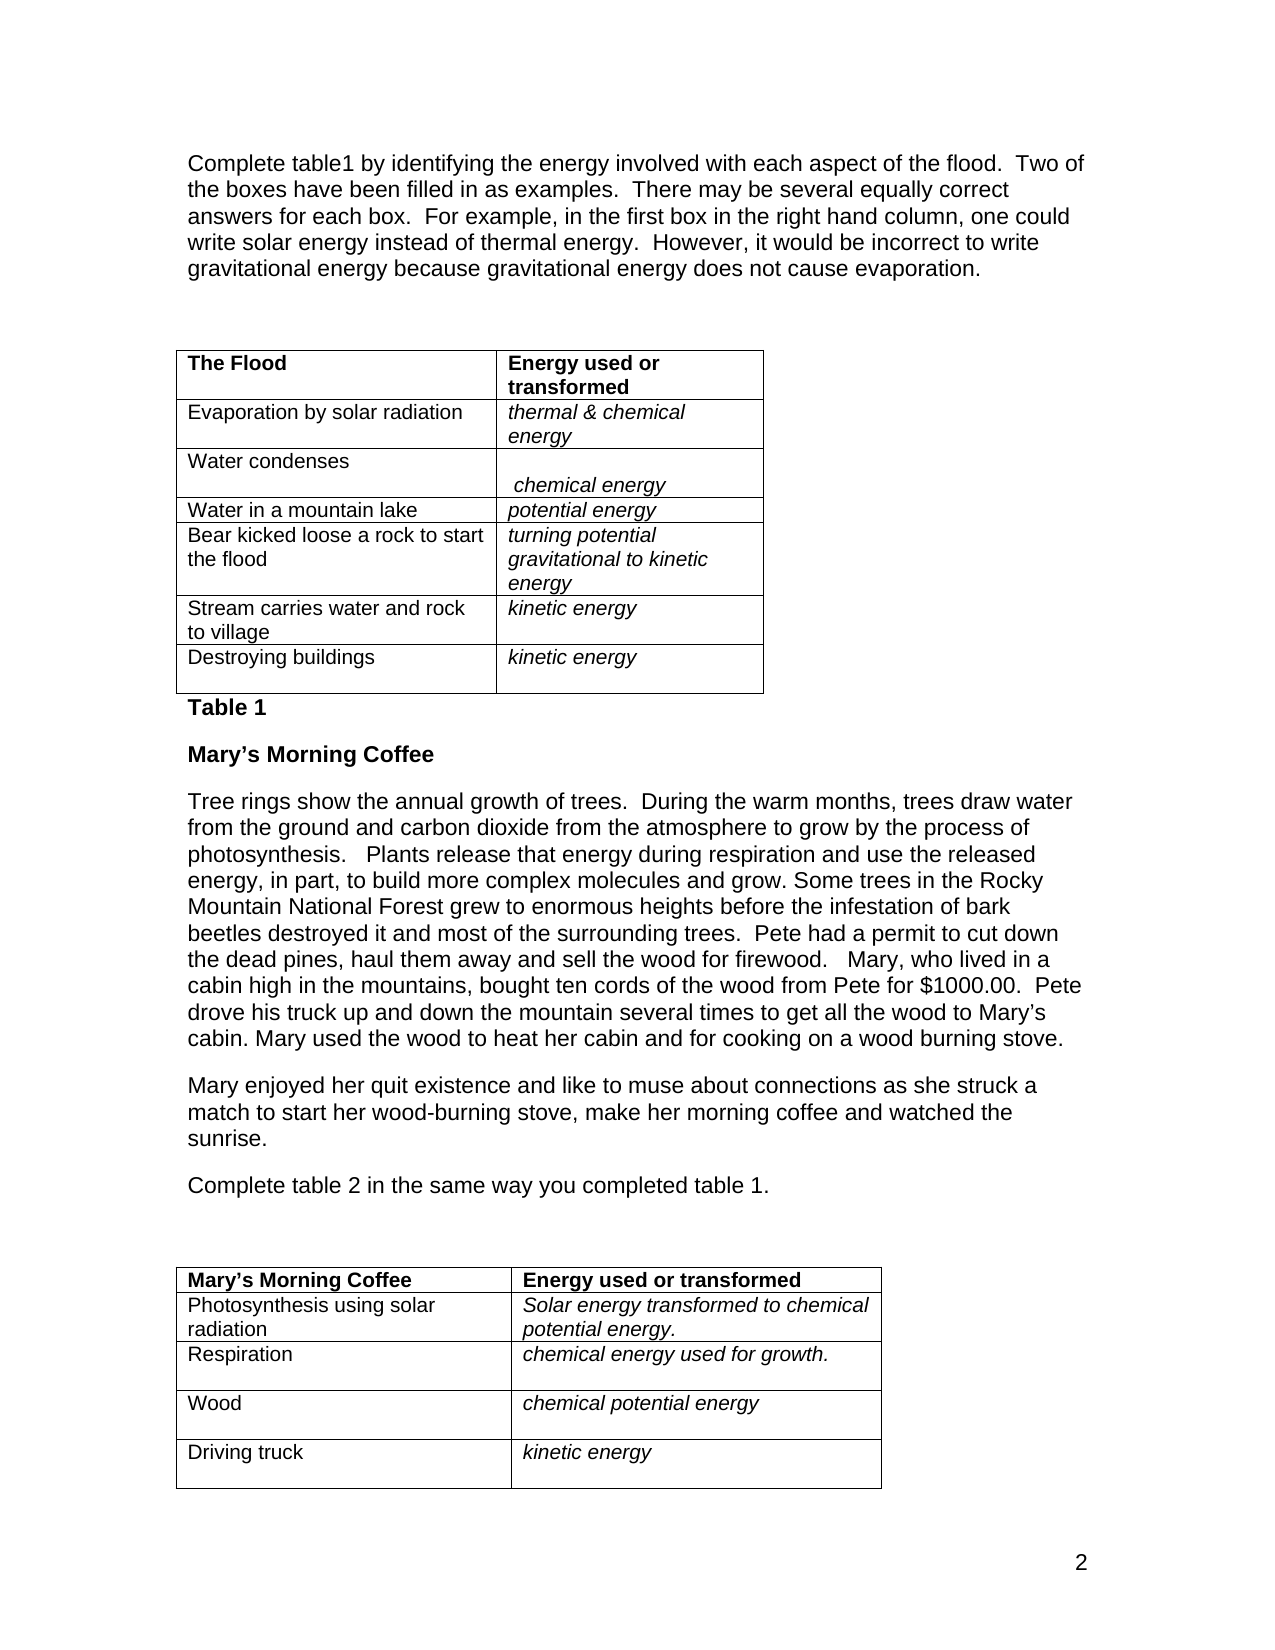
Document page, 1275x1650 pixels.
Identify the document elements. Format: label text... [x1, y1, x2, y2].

table_cell Stream carries water and rock to village [177, 596, 496, 643]
table_cell Driving truck [177, 1440, 511, 1487]
text Tree rings show the annual growth of trees. During the warm months, trees draw water from the ground and carbon dioxide from the atmosphere to grow by the process of photosynthesis. Plants release that energy during respiration and use the released energy, in part, to build more complex molecules and grow. Some trees in the Rocky Mountain National Forest grew to enormous heights before the infestation of bark beetles destroyed it and most of the surrounding trees. Pete had a permit to cut down the dead pines, haul them away and sell the wood for firewood. Mary, who lived in a cabin high in the mountains, bought ten cords of the wood from Pete for $1000.00. Pete drove his truck up and down the mountain several times to get all the wood to Mary’s cabin. Mary used the wood to heat her cabin and for cooking on a wood burning stove. [187, 788, 1087, 1051]
table_header Mary’s Morning Coffee [177, 1268, 511, 1292]
table_cell chemical energy used for growth. [512, 1342, 881, 1389]
table_cell Photosynthesis using solar radiation [177, 1293, 511, 1341]
table_cell Water condenses [177, 449, 496, 497]
table_cell chemical energy [497, 449, 763, 497]
table_cell Respiration [177, 1342, 511, 1389]
table_header Energy used or transformed [512, 1268, 881, 1292]
table_cell Evaporation by solar radiation [177, 400, 496, 448]
table_cell turning potential gravitational to kinetic energy [497, 523, 763, 594]
text Mary enjoyed her quit existence and like to muse about connections as she struck a match to start her wood-burning stove, make her morning coffee and watched the sunrise. [187, 1072, 1087, 1151]
table_cell Destroying buildings [177, 645, 496, 692]
table_cell Wood [177, 1391, 511, 1438]
table_cell chemical potential energy [512, 1391, 881, 1438]
text Complete table1 by identifying the energy involved with each aspect of the flood. Two of the boxes have been filled in as examples. There may be several equally correct answers for each box. For example, in the first box in the right hand column, one could write solar energy instead of thermal energy. However, it would be incorrect to write gravitational energy because gravitational energy does not cause evaporation. [187, 150, 1087, 282]
text Mary’s Morning Coffee [187, 741, 1087, 767]
text Table 1 [187, 693, 1087, 720]
table_header Energy used or transformed [497, 351, 763, 399]
table_cell kinetic energy [497, 596, 763, 643]
table_cell Bear kicked loose a rock to start the flood [177, 523, 496, 594]
table_header The Flood [177, 351, 496, 399]
table_cell Water in a mountain lake [177, 498, 496, 522]
text Complete table 2 in the same way you completed table 1. [187, 1172, 1087, 1198]
table_cell thermal & chemical energy [497, 400, 763, 448]
table_cell Solar energy transformed to chemical potential energy. [512, 1293, 881, 1341]
table_cell potential energy [497, 498, 763, 522]
table_cell kinetic energy [512, 1440, 881, 1487]
table_cell kinetic energy [497, 645, 763, 692]
